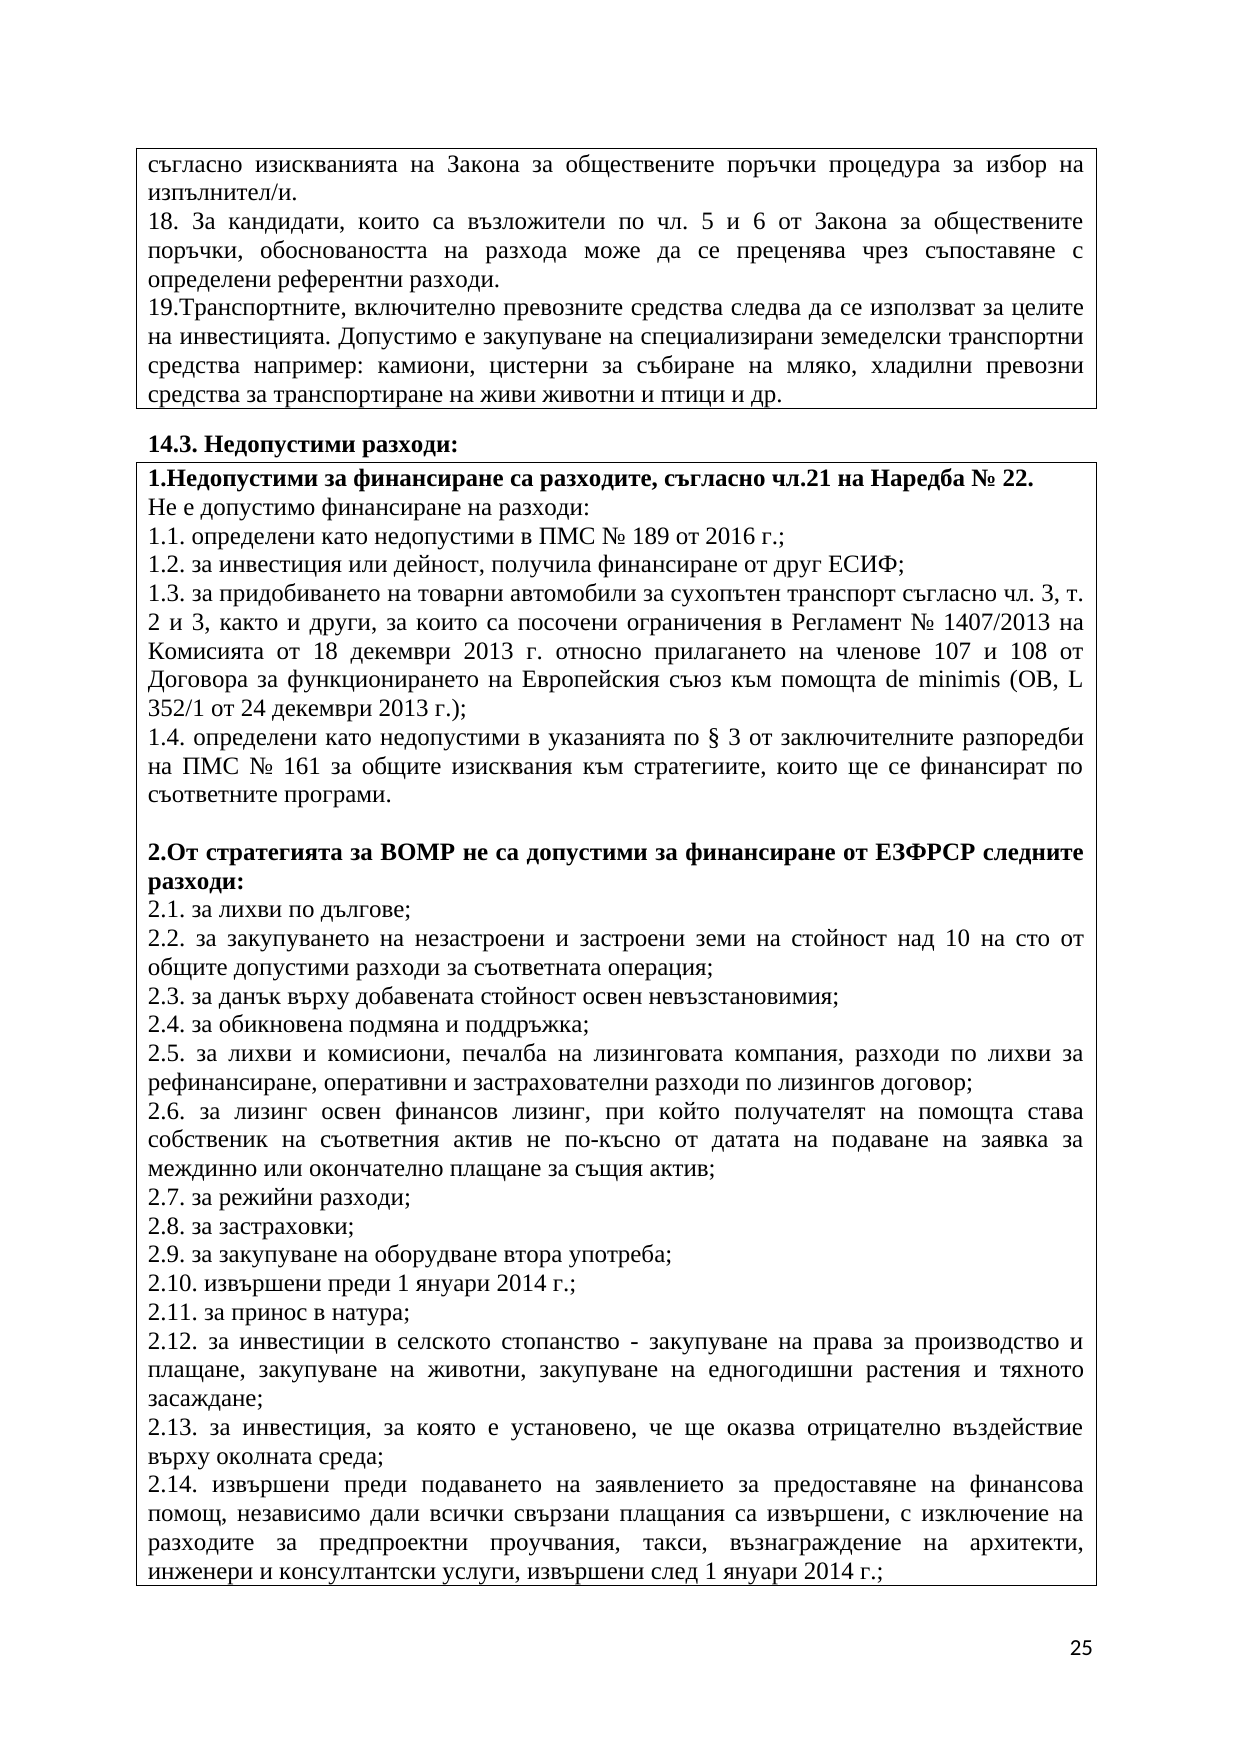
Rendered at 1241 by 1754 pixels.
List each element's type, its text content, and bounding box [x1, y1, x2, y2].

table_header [137, 463, 1096, 1584]
subtitle 14.3. Недопустими разходи: [148, 429, 1093, 458]
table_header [137, 149, 1096, 407]
